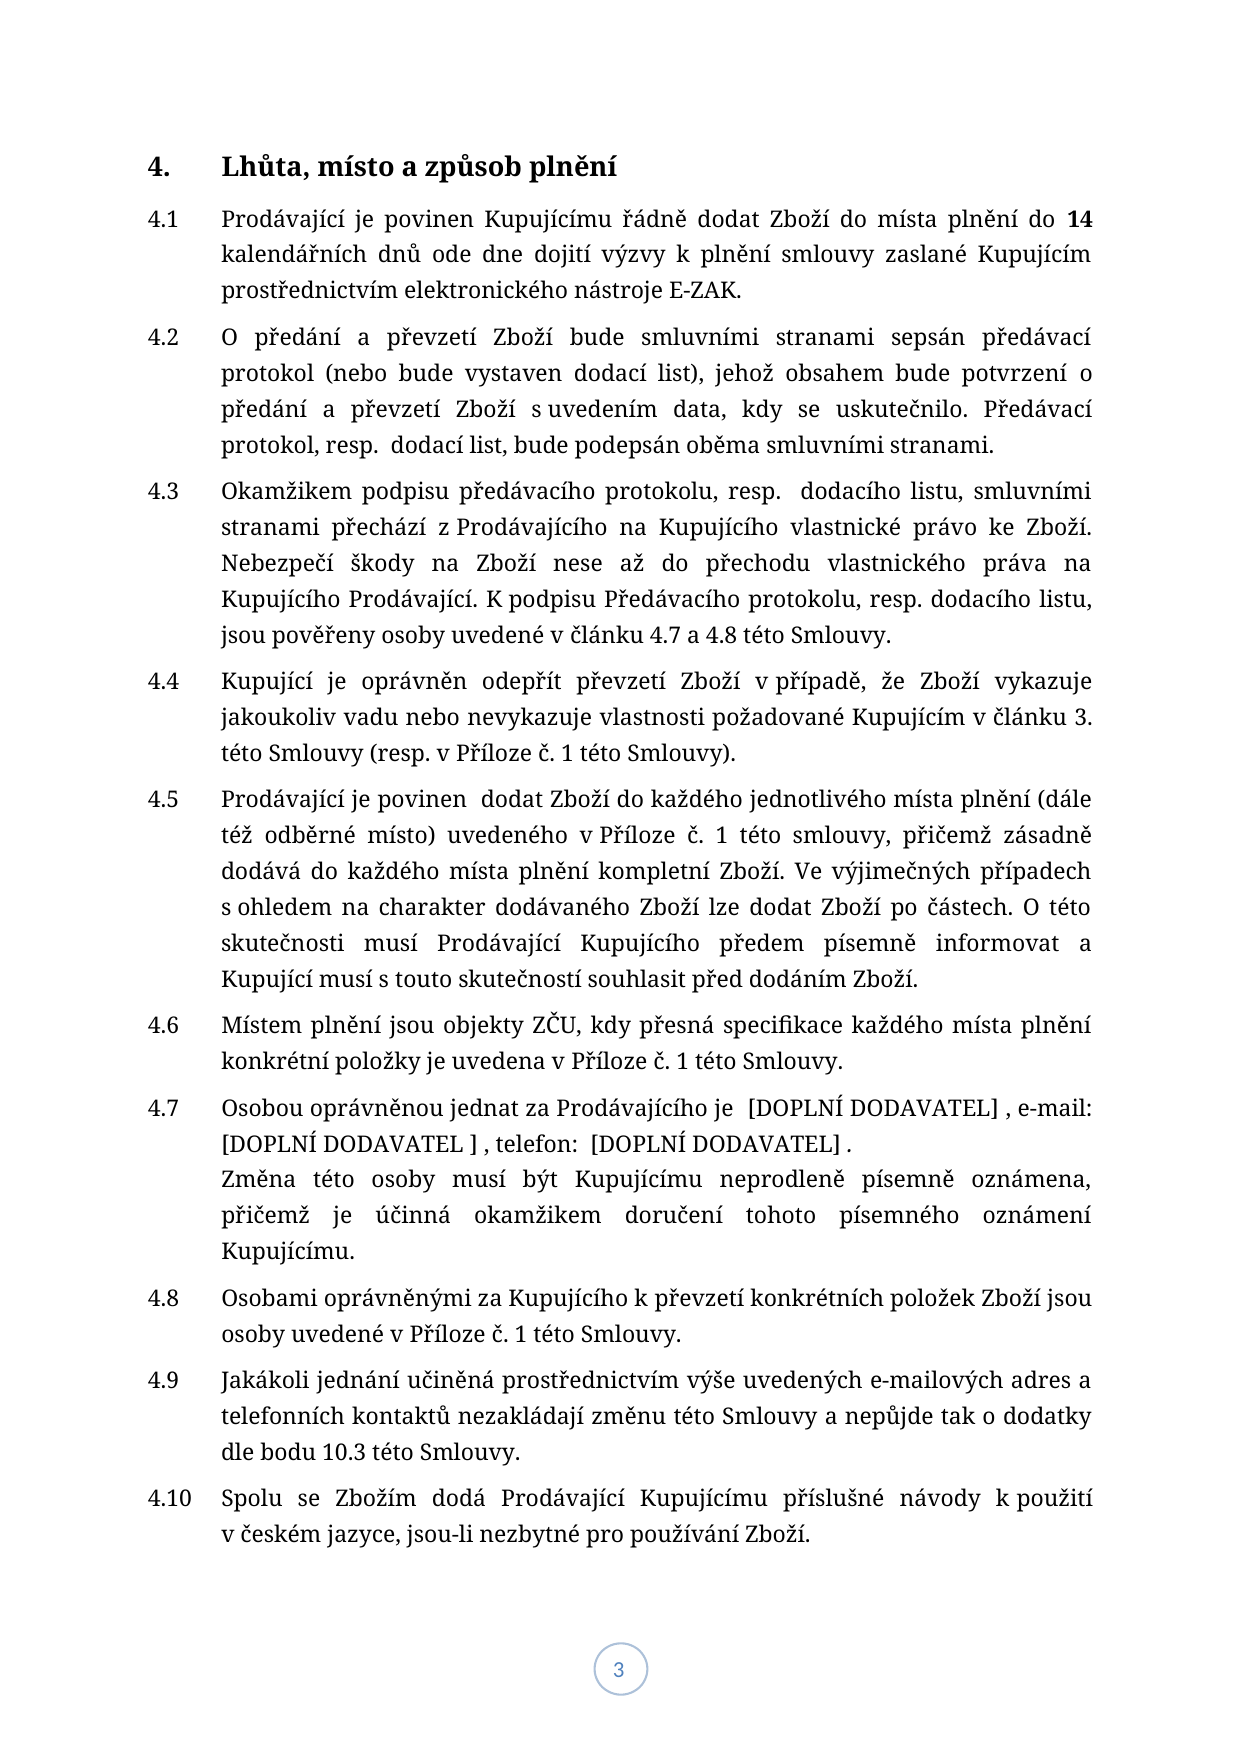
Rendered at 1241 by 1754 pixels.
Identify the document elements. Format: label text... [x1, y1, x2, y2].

text Změna této osoby musí být Kupujícímu neprodleně písemně oznámena, přičemž je účinná okamžikem doručení tohoto písemného oznámení Kupujícímu. [148, 1163, 1093, 1267]
text 4.1 Prodávající je povinen Kupujícímu řádně dodat Zboží do místa plnění do 14 kalendářních dnů ode dne dojití výzvy k plnění smlouvy zaslané Kupujícím prostřednictvím elektronického nástroje E-ZAK. [148, 202, 1093, 306]
text 4.3 Okamžikem podpisu předávacího protokolu, resp. dodacího listu, smluvními stranami přechází z Prodávajícího na Kupujícího vlastnické právo ke Zboží. Nebezpečí škody na Zboží nese až do přechodu vlastnického práva na Kupujícího Prodávající. K podpisu Předávacího protokolu, resp. dodacího listu, jsou pověřeny osoby uvedené v článku 4.7 a 4.8 této Smlouvy. [148, 475, 1093, 650]
text 4.6 Místem plnění jsou objekty ZČU, kdy přesná specifikace každého místa plnění konkrétní položky je uvedena v Příloze č. 1 této Smlouvy. [148, 1009, 1093, 1076]
text 4.9 Jakákoli jednání učiněná prostřednictvím výše uvedených e-mailových adres a telefonních kontaktů nezakládají změnu této Smlouvy a nepůjde tak o dodatky dle bodu 10.3 této Smlouvy. [148, 1364, 1093, 1467]
text 4.2 O předání a převzetí Zboží bude smluvními stranami sepsán předávací protokol (nebo bude vystaven dodací list), jehož obsahem bude potvrzení o předání a převzetí Zboží s uvedením data, kdy se uskutečnilo. Předávací protokol, resp. dodací list, bude podepsán oběma smluvními stranami. [148, 321, 1093, 460]
text 4.5 Prodávající je povinen dodat Zboží do každého jednotlivého místa plnění (dále též odběrné místo) uvedeného v Příloze č. 1 této smlouvy, přičemž zásadně dodává do každého místa plnění kompletní Zboží. Ve výjimečných případech s ohledem na charakter dodávaného Zboží lze dodat Zboží po částech. O této skutečnosti musí Prodávající Kupujícího předem písemně informovat a Kupující musí s touto skutečností souhlasit před dodáním Zboží. [148, 783, 1093, 994]
text 4.7 Osobou oprávněnou jednat za Prodávajícího je [DOPLNÍ DODAVATEL] , e-mail: [DOPLNÍ DODAVATEL ] , telefon: [DOPLNÍ DODAVATEL] . [148, 1092, 1093, 1159]
text 4.4 Kupující je oprávněn odepřít převzetí Zboží v případě, že Zboží vykazuje jakoukoliv vadu nebo nevykazuje vlastnosti požadované Kupujícím v článku 3. této Smlouvy (resp. v Příloze č. 1 této Smlouvy). [148, 665, 1093, 768]
text 4. Lhůta, místo a způsob plnění [148, 148, 1093, 184]
text 4.8 Osobami oprávněnými za Kupujícího k převzetí konkrétních položek Zboží jsou osoby uvedené v Příloze č. 1 této Smlouvy. [148, 1282, 1093, 1349]
text 4.10 Spolu se Zbožím dodá Prodávající Kupujícímu příslušné návody k použití v českém jazyce, jsou-li nezbytné pro používání Zboží. [148, 1482, 1093, 1549]
